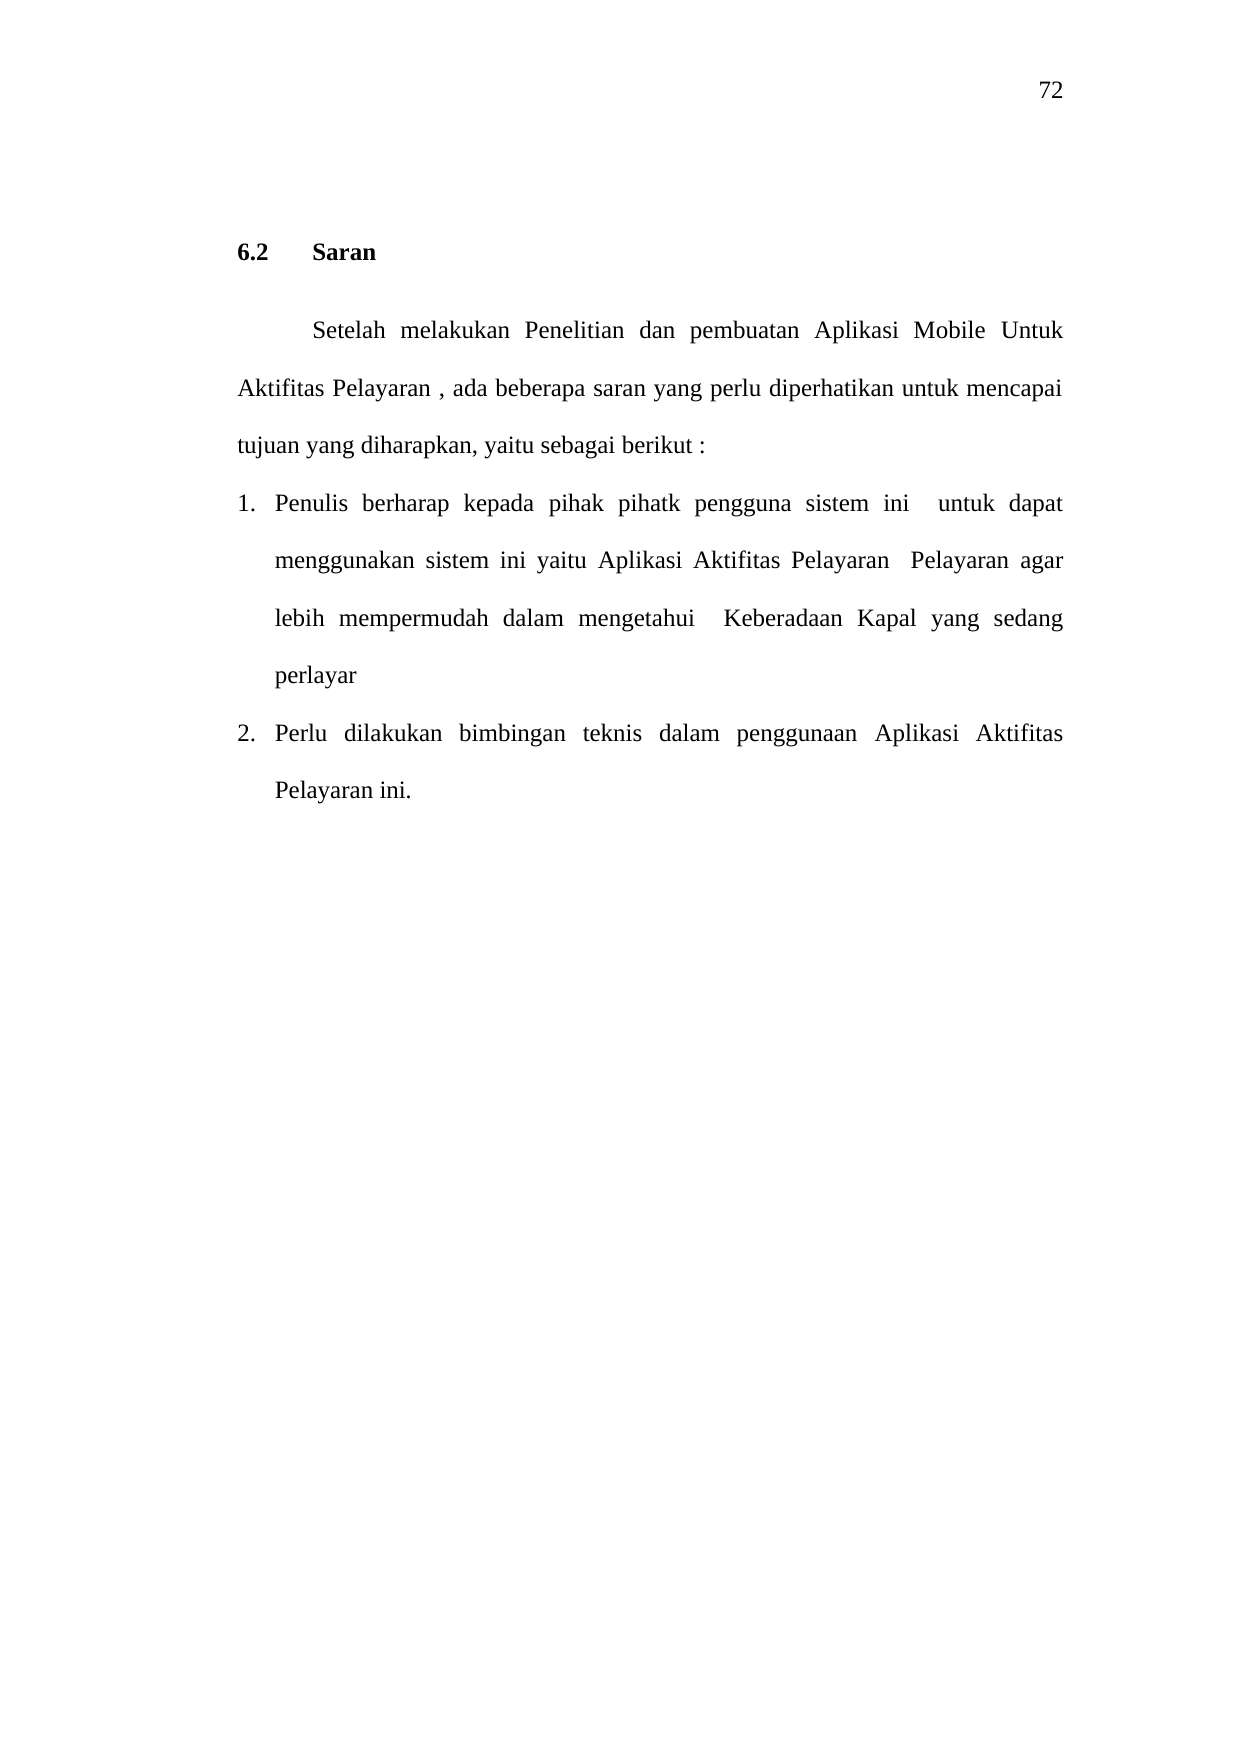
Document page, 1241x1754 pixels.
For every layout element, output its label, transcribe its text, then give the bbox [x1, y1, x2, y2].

text Setelah melakukan Penelitian dan pembuatan Aplikasi Mobile Untuk Aktifitas Pelayaran , ada beberapa saran yang perlu diperhatikan untuk mencapai tujuan yang diharapkan, yaitu sebagai berikut : [237, 315, 1063, 459]
list Perlu dilakukan bimbingan teknis dalam penggunaan Aplikasi Aktifitas Pelayaran ini. [237, 718, 1063, 804]
list Penulis berharap kepada pihak pihatk pengguna sistem ini untuk dapat menggunakan sistem ini yaitu Aplikasi Aktifitas Pelayaran Pelayaran agar lebih mempermudah dalam mengetahui Keberadaan Kapal yang sedang perlayar [237, 488, 1063, 689]
text 6.2 Saran [237, 237, 1063, 266]
